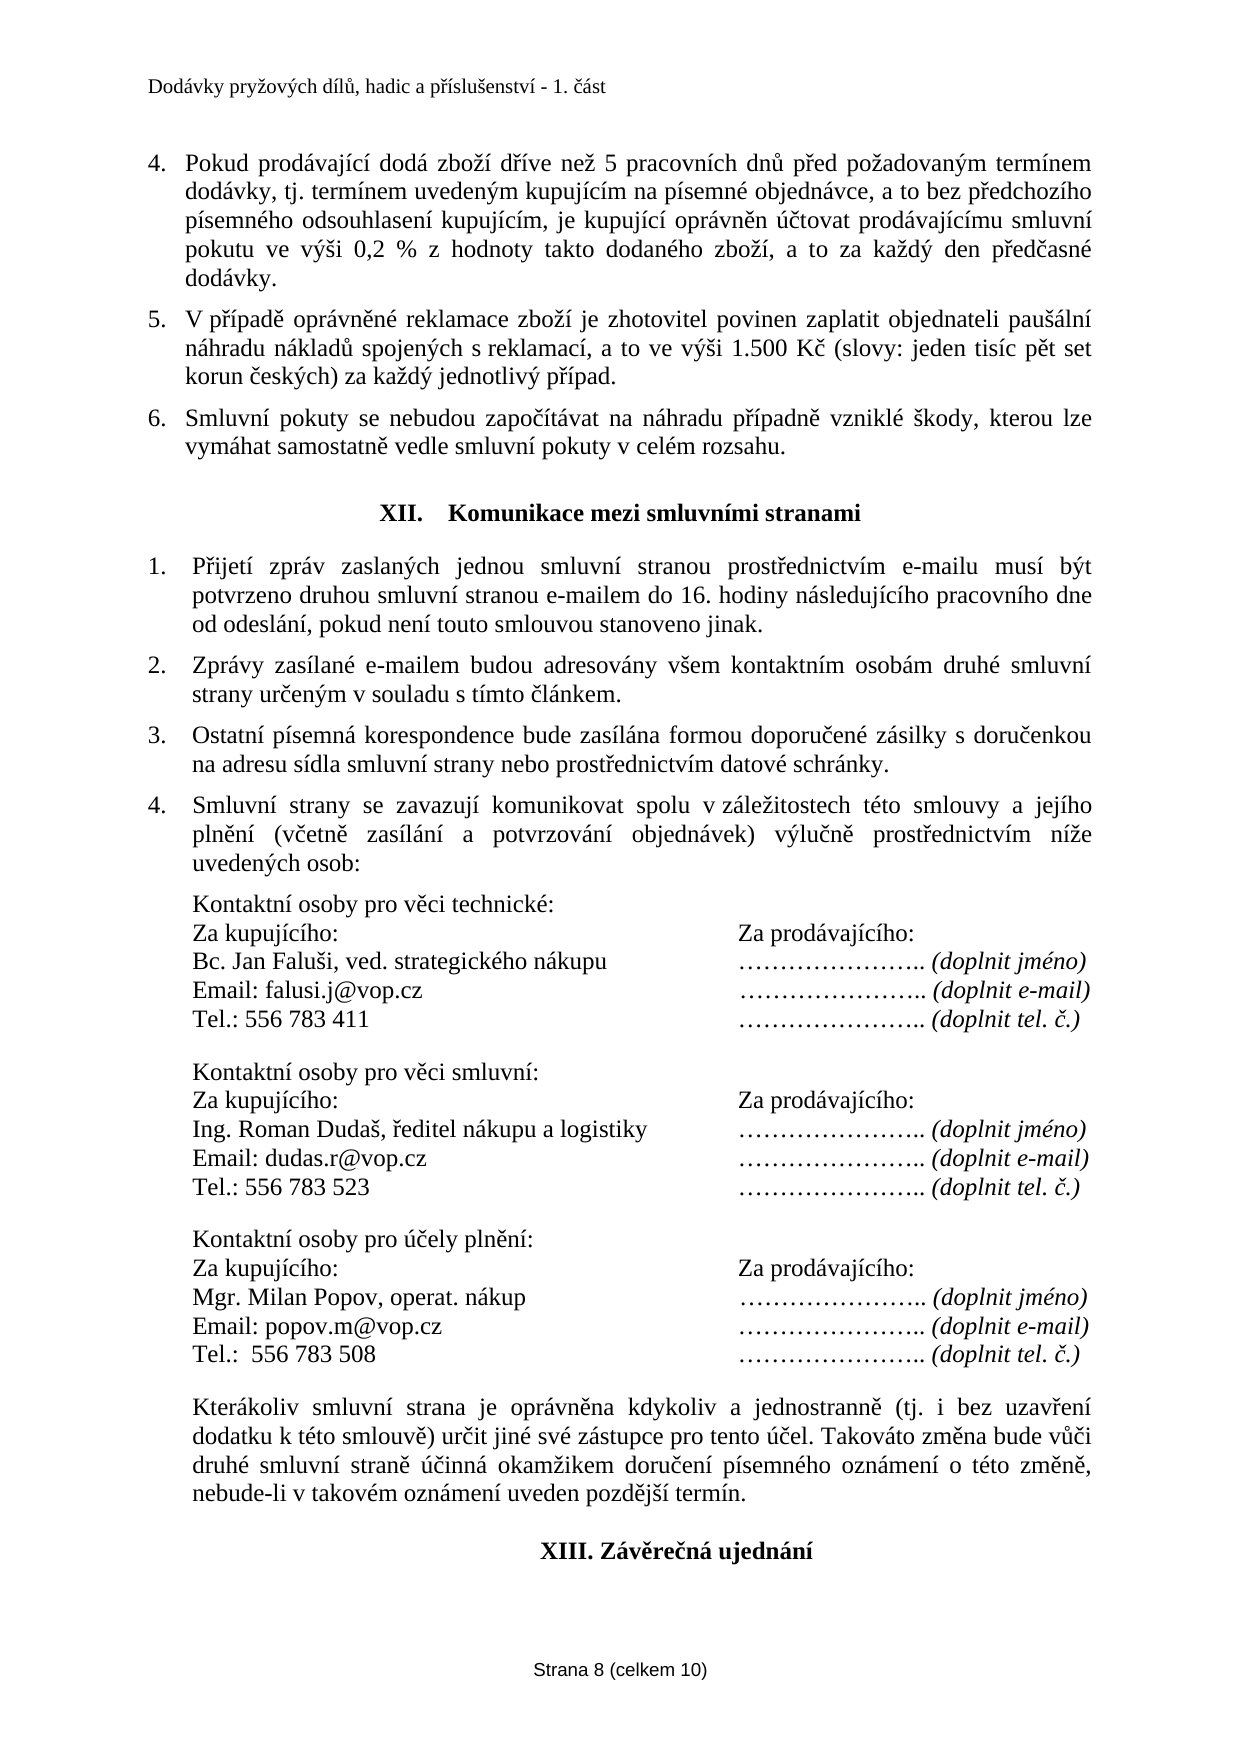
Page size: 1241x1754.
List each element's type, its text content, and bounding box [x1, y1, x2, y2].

text Kontaktní osoby pro věci technické: [192, 889, 1093, 918]
list Zprávy zasílané e-mailem budou adresovány všem kontaktním osobám druhé smluvní strany určeným v souladu s tímto článkem. [148, 650, 1093, 708]
text Mgr. Milan Popov, operat. nákup ………………….. (doplnit jméno) [192, 1282, 1093, 1311]
list Přijetí zpráv zaslaných jednou smluvní stranou prostřednictvím e-mailu musí být potvrzeno druhou smluvní stranou e-mailem do 16. hodiny následujícího pracovního dne od odeslání, pokud není touto smlouvou stanoveno jinak. [148, 551, 1093, 638]
text Kontaktní osoby pro účely plnění: [192, 1224, 1093, 1253]
text Za kupujícího: Za prodávajícího: [192, 1253, 1093, 1282]
text Ing. Roman Dudaš, ředitel nákupu a logistiky ………………….. (doplnit jméno) [192, 1114, 1093, 1143]
text Bc. Jan Faluši, ved. strategického nákupu ………………….. (doplnit jméno) [192, 946, 1093, 975]
text Kontaktní osoby pro věci smluvní: [192, 1057, 1093, 1085]
text Za kupujícího: Za prodávajícího: [192, 918, 1093, 946]
list Kterákoliv smluvní strana je oprávněna kdykoliv a jednostranně (tj. i bez uzavření dodatku k této smlouvě) určit jiné své zástupce pro tento účel. Takováto změna bude vůči druhé smluvní straně účinná okamžikem doručení písemného oznámení o této změně, nebude-li v takovém oznámení uveden pozdější termín. [192, 1392, 1093, 1507]
text Za kupujícího: Za prodávajícího: [192, 1085, 1093, 1114]
list V případě oprávněné reklamace zboží je zhotovitel povinen zaplatit objednateli paušální náhradu nákladů spojených s reklamací, a to ve výši 1.500 Kč (slovy: jeden tisíc pět set korun českých) za každý jednotlivý případ. [148, 304, 1093, 390]
list Ostatní písemná korespondence bude zasílána formou doporučené zásilky s doručenkou na adresu sídla smluvní strany nebo prostřednictvím datové schránky. [148, 720, 1093, 778]
text Tel.: 556 783 523 ………………….. (doplnit tel. č.) [192, 1172, 1093, 1200]
subtitle XIII. Závěrečná ujednání [260, 1536, 1093, 1565]
text Email: falusi.j@vop.cz ………………….. (doplnit e-mail) [192, 975, 1093, 1004]
text Tel.: 556 783 411 ………………….. (doplnit tel. č.) [192, 1004, 1093, 1033]
text Tel.: 556 783 508 ………………….. (doplnit tel. č.) [192, 1339, 1093, 1368]
list Smluvní strany se zavazují komunikovat spolu v záležitostech této smlouvy a jejího plnění (včetně zasílání a potvrzování objednávek) výlučně prostřednictvím níže uvedených osob: [148, 790, 1093, 876]
text Email: popov.m@vop.cz ………………….. (doplnit e-mail) [192, 1311, 1093, 1339]
list Smluvní pokuty se nebudou započítávat na náhradu případně vzniklé škody, kterou lze vymáhat samostatně vedle smluvní pokuty v celém rozsahu. [148, 403, 1093, 460]
text Email: dudas.r@vop.cz ………………….. (doplnit e-mail) [192, 1143, 1093, 1172]
text XII. Komunikace mezi smluvními stranami [148, 498, 1093, 526]
list Pokud prodávající dodá zboží dříve než 5 pracovních dnů před požadovaným termínem dodávky, tj. termínem uvedeným kupujícím na písemné objednávce, a to bez předchozího písemného odsouhlasení kupujícím, je kupující oprávněn účtovat prodávajícímu smluvní pokutu ve výši 0,2 % z hodnoty takto dodaného zboží, a to za každý den předčasné dodávky. [148, 148, 1093, 291]
